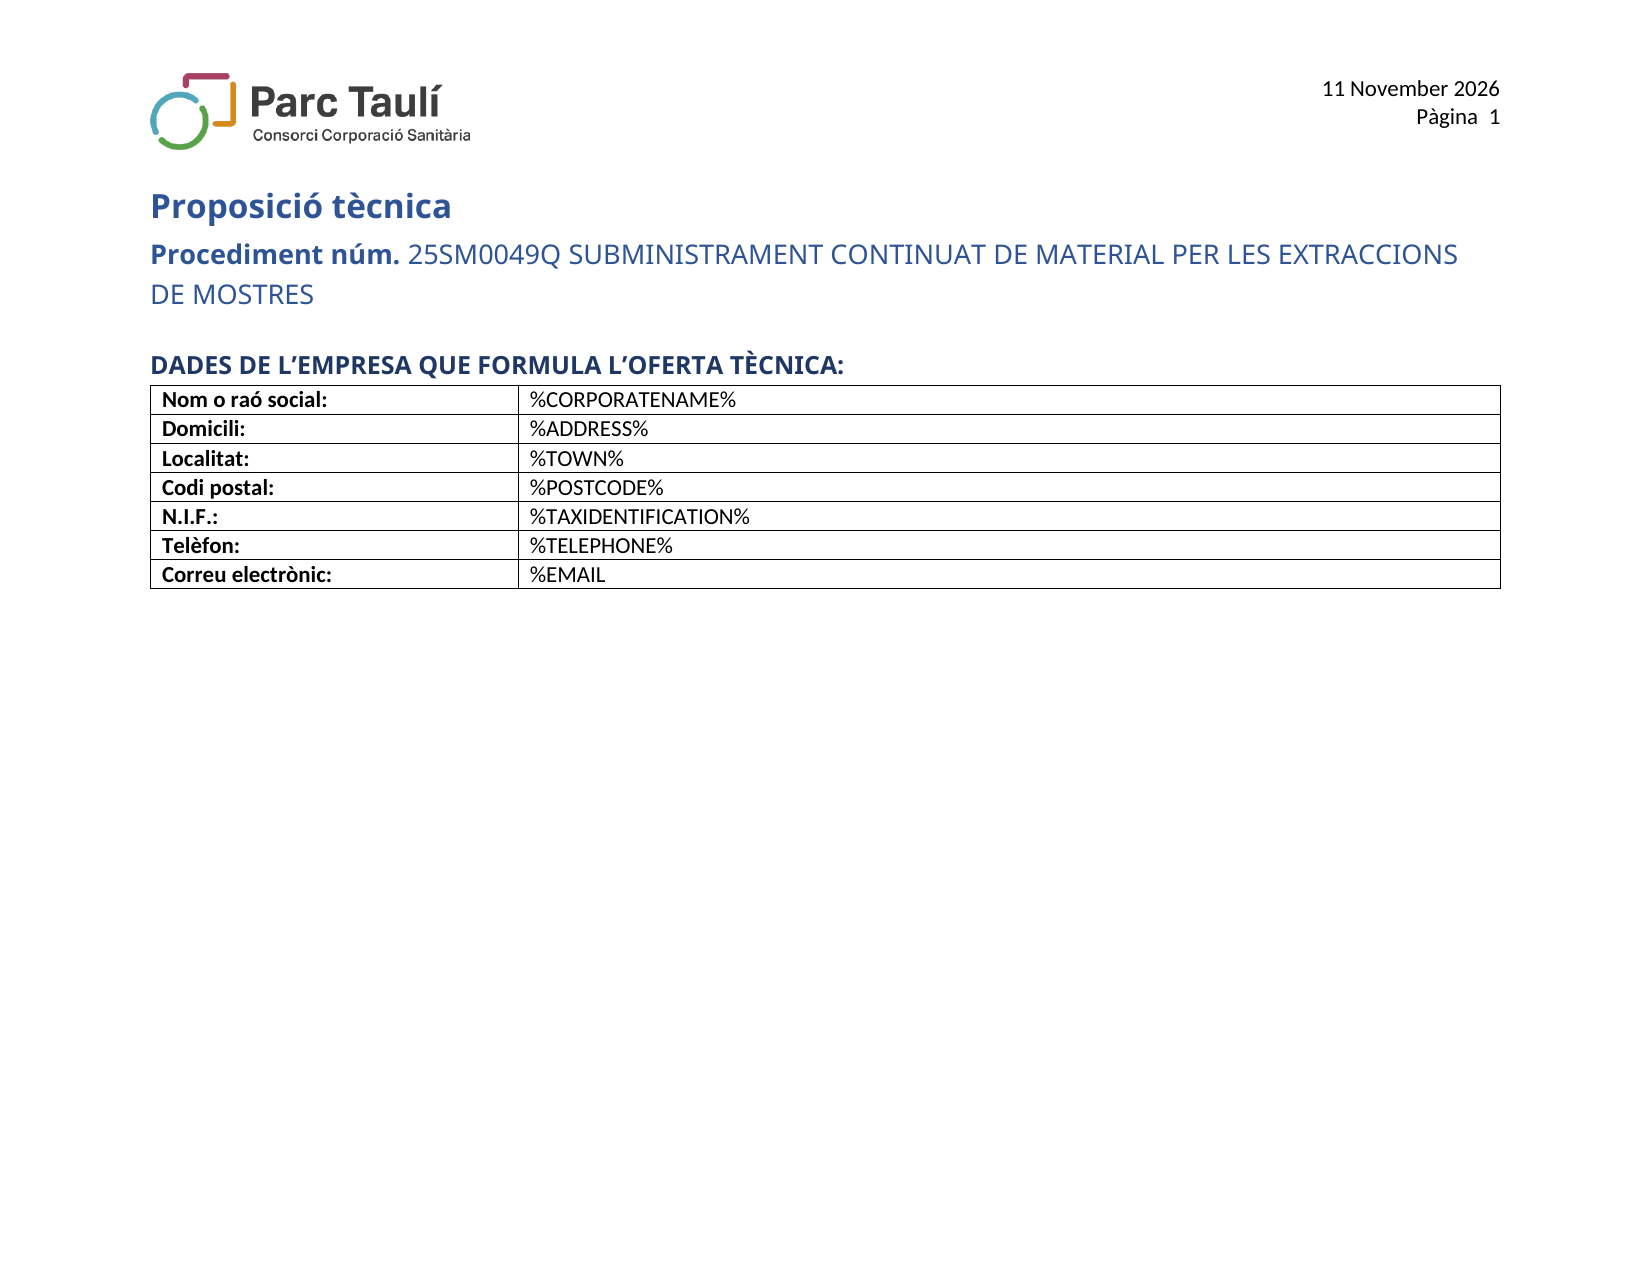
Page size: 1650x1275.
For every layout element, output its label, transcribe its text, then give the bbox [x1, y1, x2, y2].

table_cell Correu electrònic: [151, 560, 518, 588]
picture [150, 73, 470, 150]
table_header Nom o raó social: [151, 386, 518, 413]
table_cell Localitat: [151, 444, 518, 472]
table_cell N.I.F.: [151, 502, 518, 530]
table_cell Telèfon: [151, 531, 518, 559]
table_cell Codi postal: [151, 473, 518, 501]
table_cell Domicili: [151, 415, 518, 443]
subtitle DADES DE L’EMPRESA QUE FORMULA L’OFERTA TÈCNICA: [150, 348, 1500, 382]
